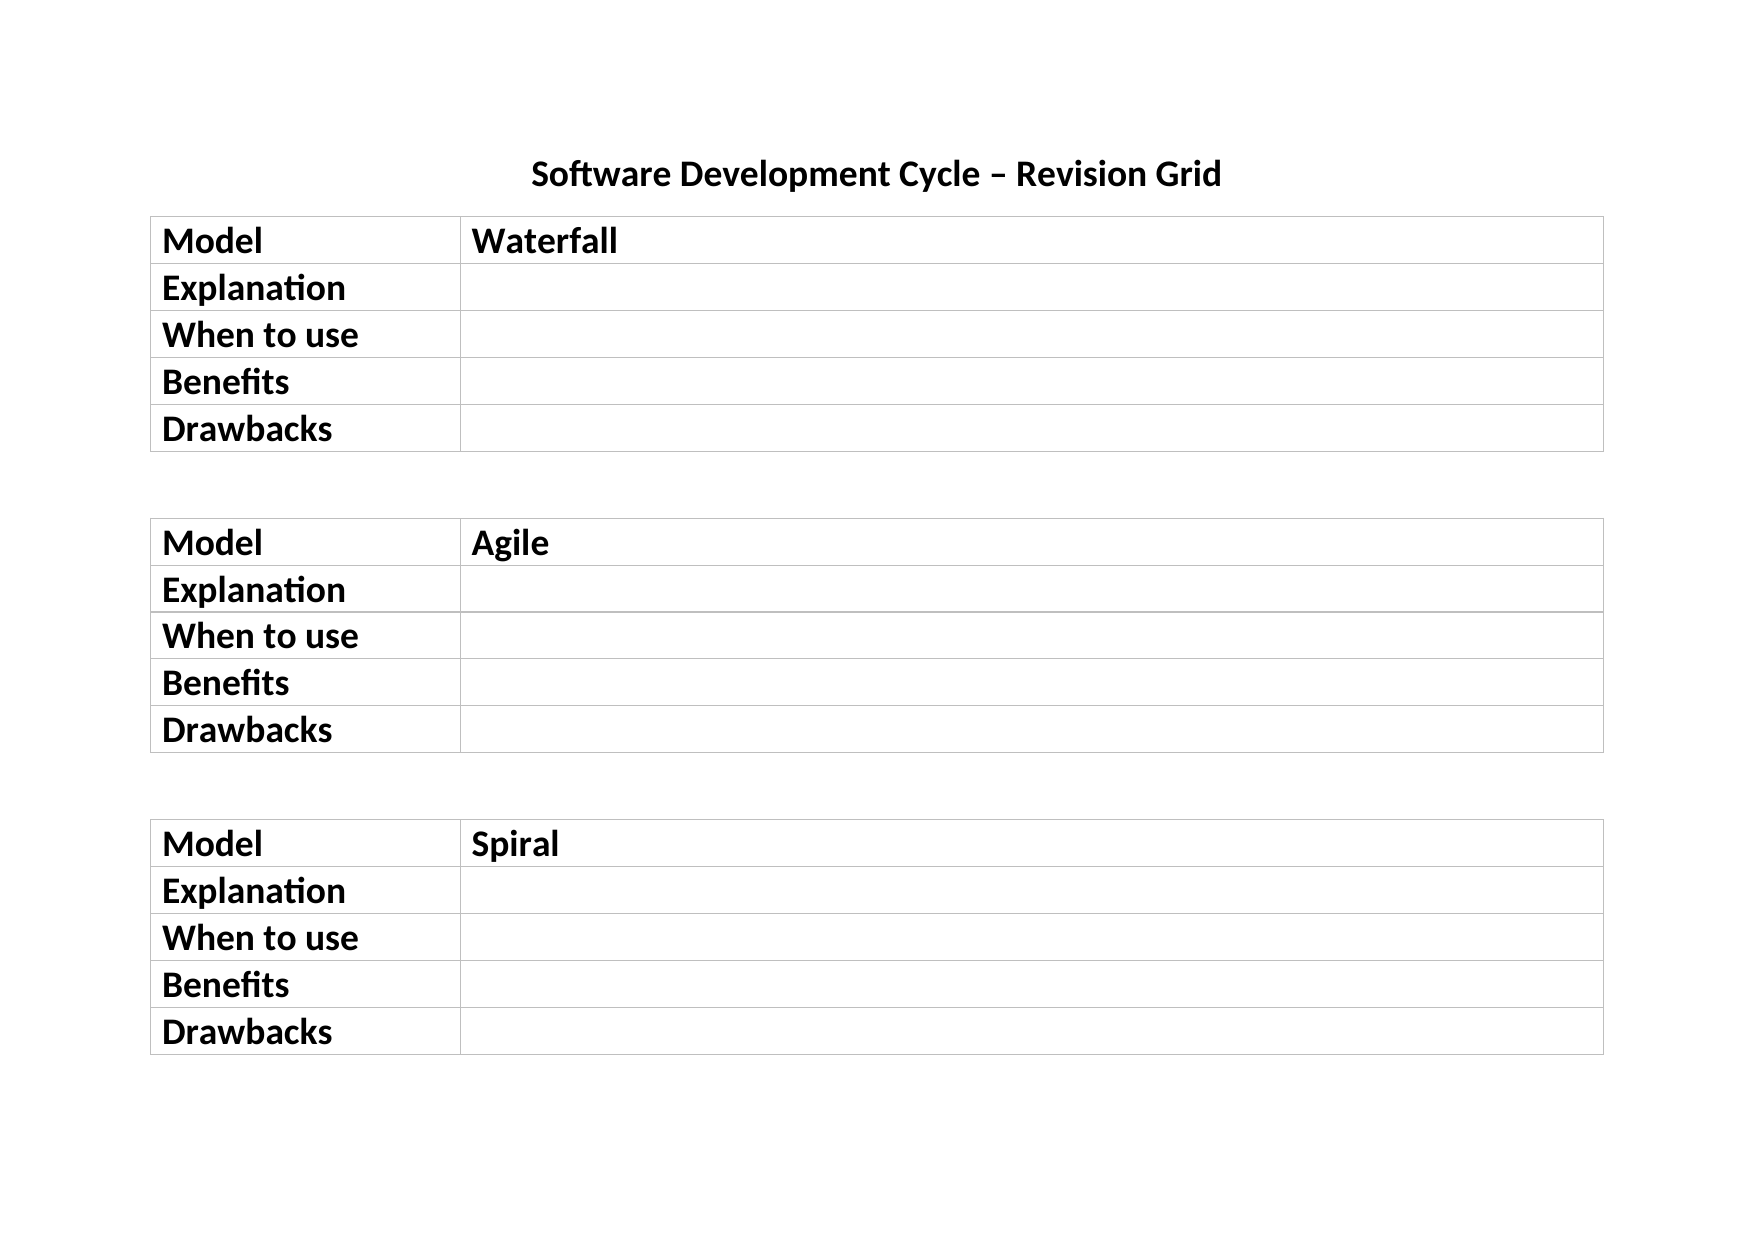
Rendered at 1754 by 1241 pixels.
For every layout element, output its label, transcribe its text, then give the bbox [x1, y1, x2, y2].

table_cell Drawbacks [151, 405, 460, 451]
table_cell When to use [151, 311, 460, 357]
table_cell Explanation [151, 566, 460, 611]
table_header Model [151, 820, 460, 866]
text Software Development Cycle – Revision Grid [150, 150, 1604, 196]
table_cell Explanation [151, 867, 460, 913]
table_cell [461, 311, 1603, 357]
table_header Waterfall [461, 217, 1603, 263]
table_cell [461, 1008, 1603, 1054]
table_header Model [151, 519, 460, 564]
table_header Spiral [461, 820, 1603, 866]
table_cell [461, 405, 1603, 451]
table_cell [461, 914, 1603, 960]
table_cell When to use [151, 914, 460, 960]
table_cell [461, 264, 1603, 310]
table_cell Benefits [151, 961, 460, 1007]
table_header Agile [461, 519, 1603, 564]
table_cell When to use [151, 613, 460, 658]
table_cell [461, 706, 1603, 752]
table_cell Explanation [151, 264, 460, 310]
table_header Model [151, 217, 460, 263]
table_cell Benefits [151, 358, 460, 404]
table_cell [461, 961, 1603, 1007]
table_cell Drawbacks [151, 1008, 460, 1054]
table_cell Drawbacks [151, 706, 460, 752]
table_cell Benefits [151, 659, 460, 705]
table_cell [461, 867, 1603, 913]
table_cell [461, 566, 1603, 611]
table_cell [461, 358, 1603, 404]
table_cell [461, 659, 1603, 705]
table_cell [461, 613, 1603, 658]
